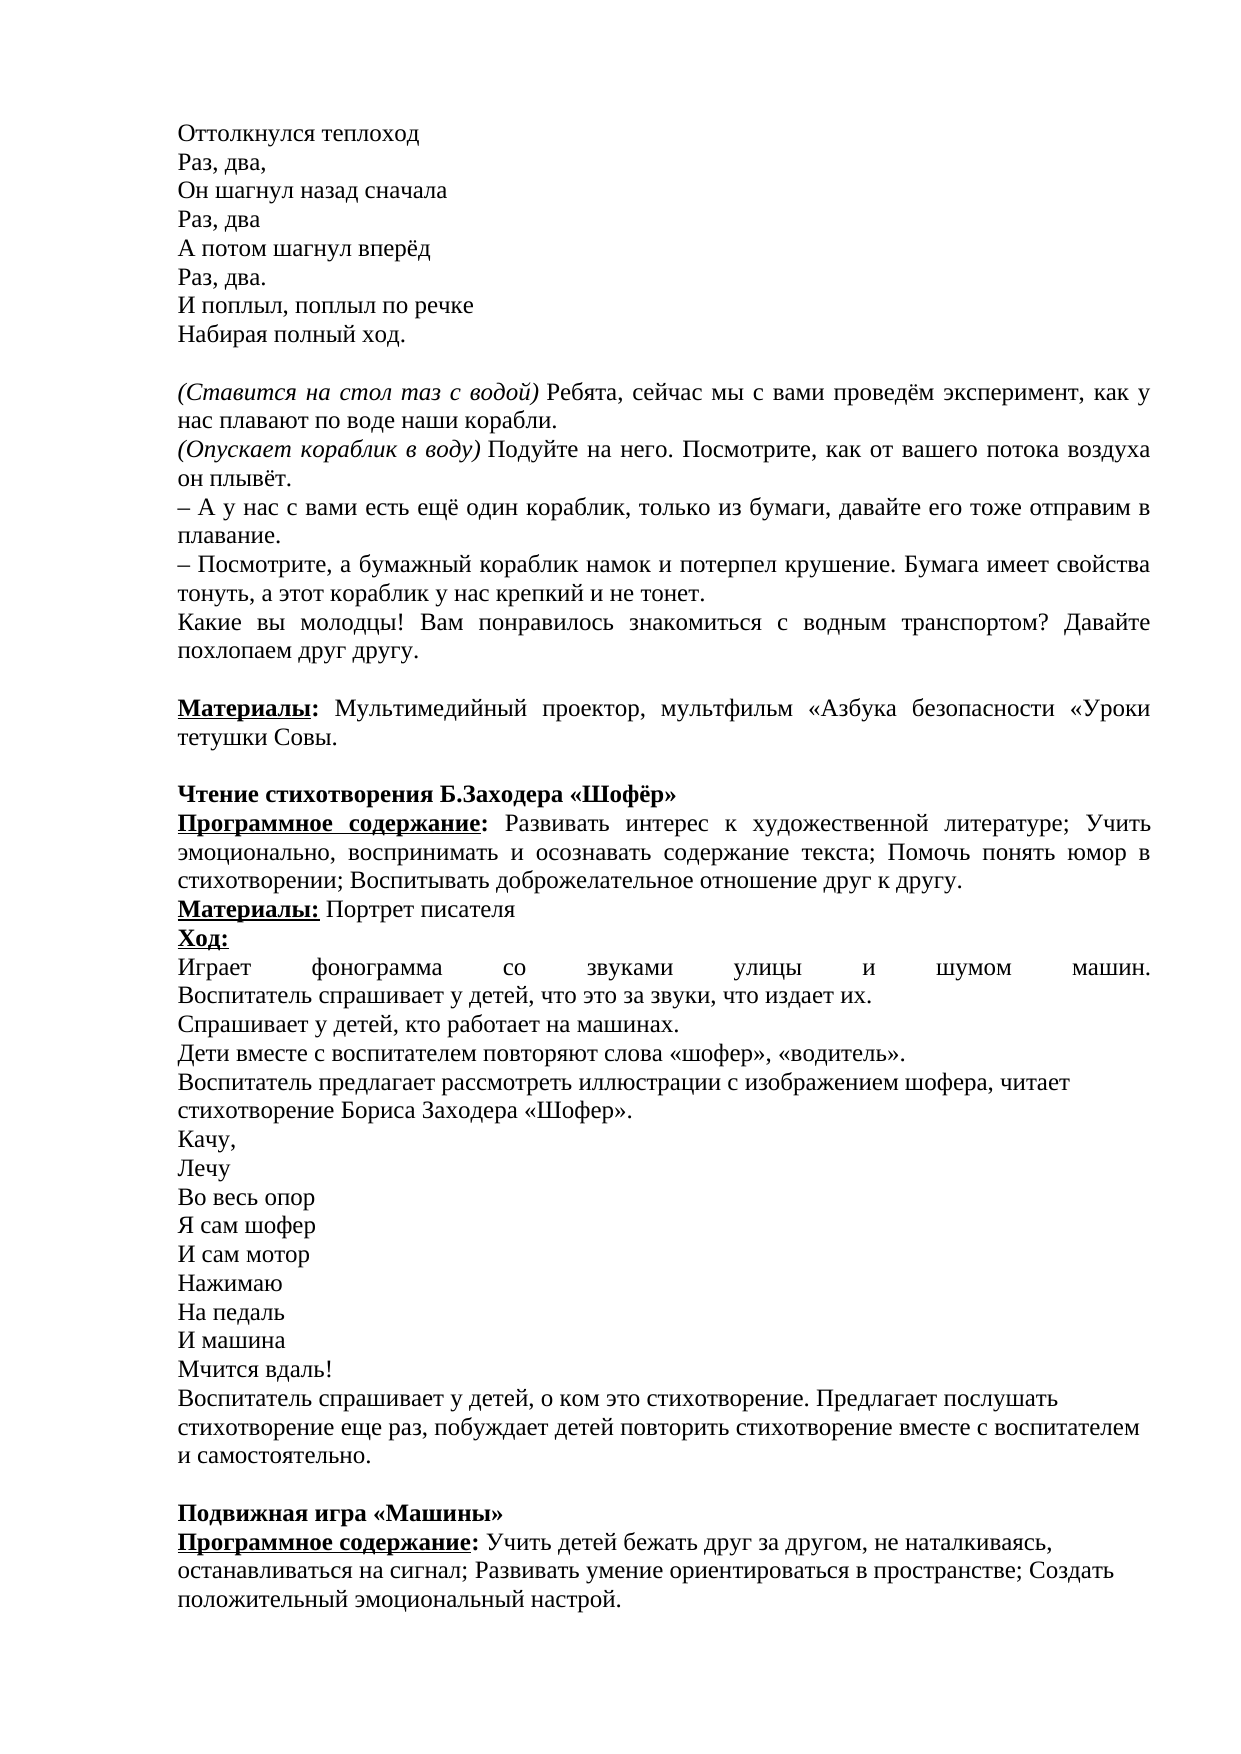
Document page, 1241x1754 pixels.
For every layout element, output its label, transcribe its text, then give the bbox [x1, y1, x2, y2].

text (Ставится на стол таз с водой) Ребята, сейчас мы с вами проведём эксперимент, как у нас плавают по воде наши корабли. [177, 377, 1152, 434]
text – А у нас с вами есть ещё один кораблик, только из бумаги, давайте его тоже отправим в плавание. [177, 492, 1152, 549]
text Раз, два, [177, 147, 1152, 176]
text Оттолкнулся теплоход [177, 118, 1152, 147]
text Программное содержание: Развивать интерес к художественной литературе; Учить эмоционально, воспринимать и осознавать содержание текста; Помочь понять юмор в стихотворении; Воспитывать доброжелательное отношение друг к другу. [177, 808, 1152, 894]
text И поплыл, поплыл по речке [177, 291, 1152, 319]
text Программное содержание: Учить детей бежать друг за другом, не наталкиваясь, останавливаться на сигнал; Развивать умение ориентироваться в пространстве; Создать положительный эмоциональный настрой. [177, 1527, 1152, 1613]
text Подвижная игра «Машины» [177, 1498, 1152, 1527]
text Ход: [177, 923, 1152, 952]
text Спрашивает у детей, кто работает на машинах. Дети вместе с воспитателем повторяют слова «шофер», «водитель». Воспитатель предлагает рассмотреть иллюстрации с изображением шофера, читает стихотворение Бориса Заходера «Шофер». Качу, Лечу Во весь опор Я сам шофер И сам мотор Нажимаю На педаль И машина Мчится вдаль! [177, 1009, 1152, 1383]
text – Посмотрите, а бумажный кораблик намок и потерпел крушение. Бумага имеет свойства тонуть, а этот кораблик у нас крепкий и не тонет. [177, 549, 1152, 607]
text Материалы: Портрет писателя [177, 894, 1152, 923]
text Играет фонограмма со звуками улицы и шумом машин. Воспитатель спрашивает у детей, что это за звуки, что издает их. [177, 952, 1152, 1009]
text Чтение стихотворения Б.Заходера «Шофёр» [177, 779, 1152, 808]
text (Опускает кораблик в воду) Подуйте на него. Посмотрите, как от вашего потока воздуха он плывёт. [177, 434, 1152, 492]
text Раз, два [177, 204, 1152, 233]
text Он шагнул назад сначала [177, 176, 1152, 204]
text Материалы: Мультимедийный проектор, мультфильм «Азбука безопасности «Уроки тетушки Совы. [177, 693, 1152, 751]
text Воспитатель спрашивает у детей, о ком это стихотворение. Предлагает послушать стихотворение еще раз, побуждает детей повторить стихотворение вместе с воспитателем и самостоятельно. [177, 1383, 1152, 1469]
text Раз, два. [177, 262, 1152, 291]
text Набирая полный ход. [177, 319, 1152, 348]
text Какие вы молодцы! Вам понравилось знакомиться с водным транспортом? Давайте похлопаем друг другу. [177, 607, 1152, 664]
text А потом шагнул вперёд [177, 233, 1152, 262]
